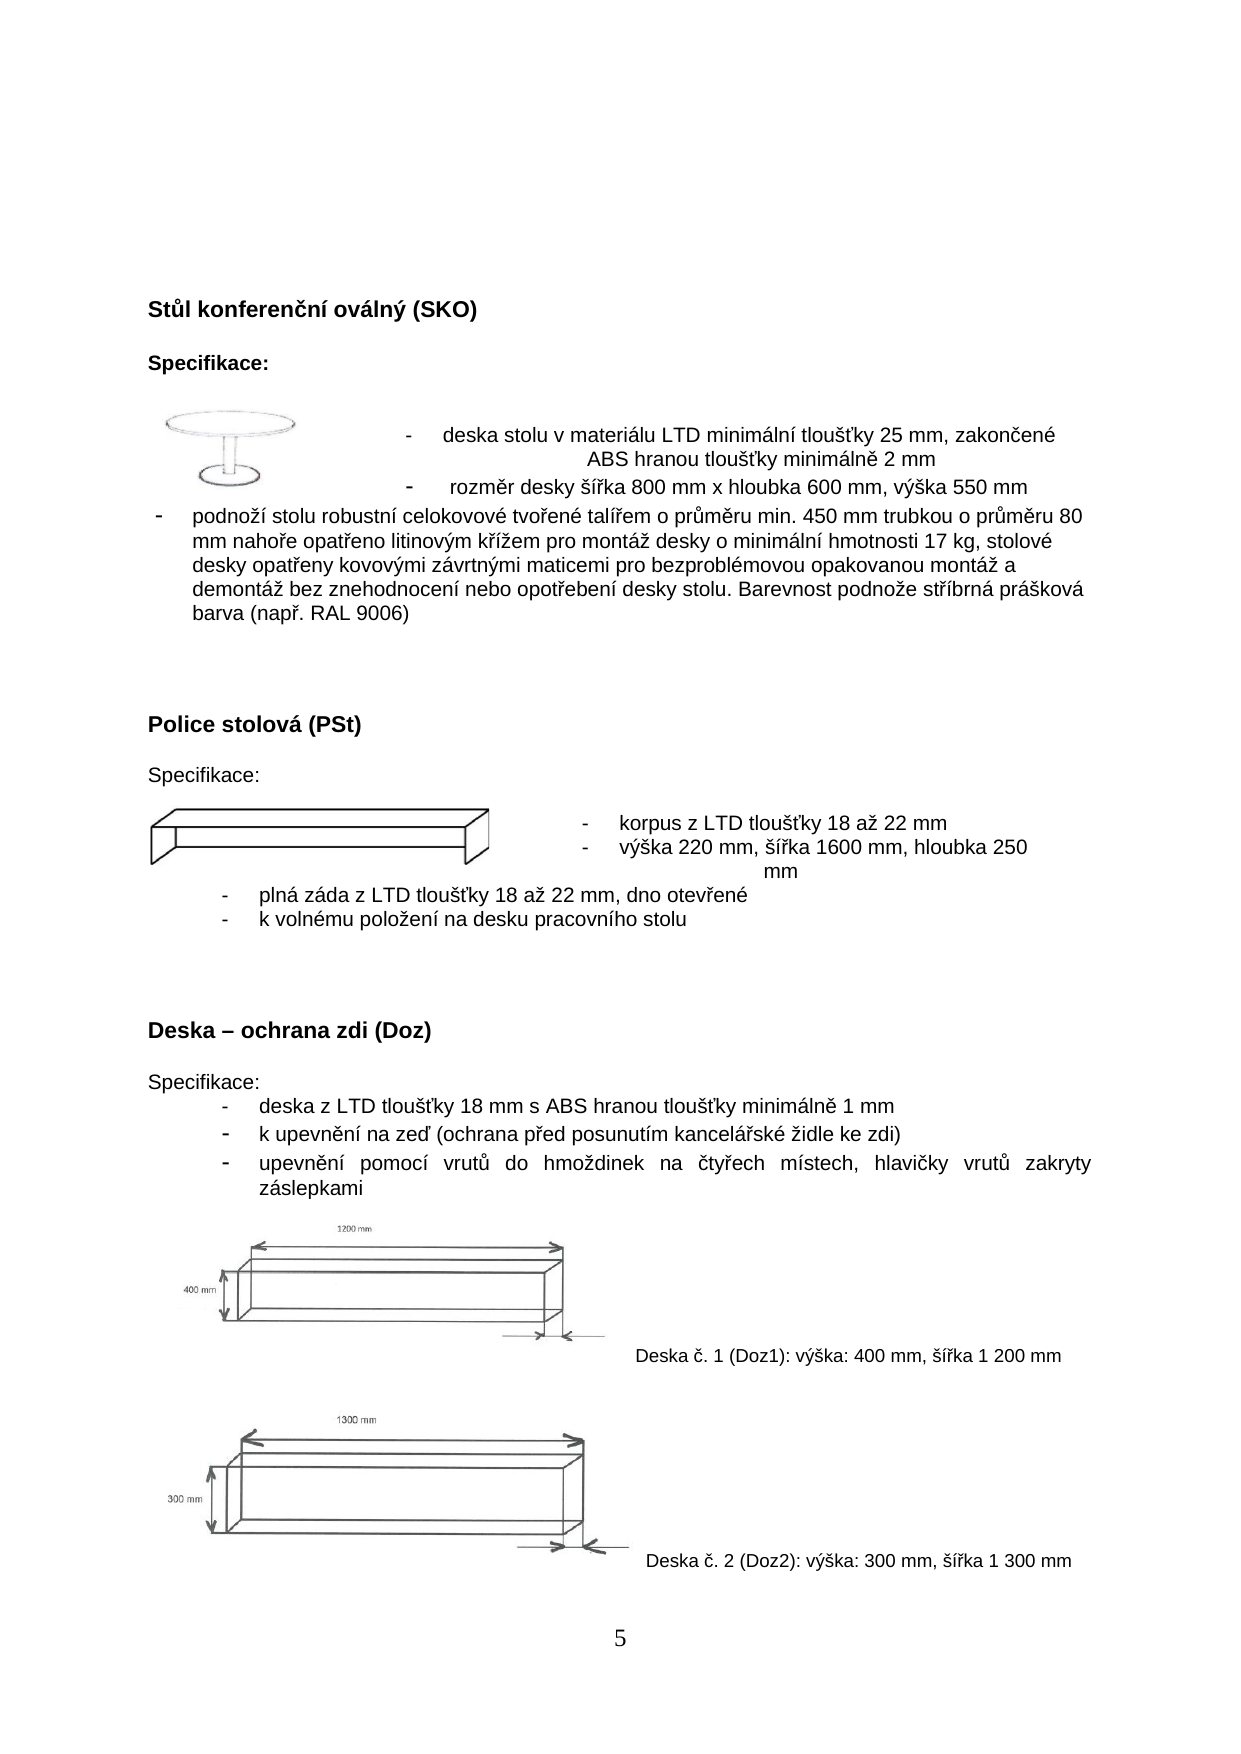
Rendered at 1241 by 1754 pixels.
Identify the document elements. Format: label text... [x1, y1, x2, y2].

list výška 220 mm, šířka 1600 mm, hloubka 250 [489, 835, 1093, 859]
list rozměr desky šířka 800 mm x hloubka 600 mm, výška 550 mm [221, 471, 1093, 500]
text Specifikace: [148, 351, 1093, 375]
list korpus z LTD tloušťky 18 až 22 mm [489, 811, 1093, 835]
list podnoží stolu robustní celokovové tvořené talířem o průměru min. 450 mm trubkou o průměru 80 mm nahoře opatřeno litinovým křížem pro montáž desky o minimální hmotnosti 17 kg, stolové desky opatřeny kovovými závrtnými maticemi pro bezproblémovou opakovanou montáž a demontáž bez znehodnocení nebo opotřebení desky stolu. Barevnost podnože stříbrná prášková barva (např. RAL 9006) [154, 500, 1093, 624]
list ABS hranou tloušťky minimálně 2 mm [313, 447, 1093, 471]
list k volnému položení na desku pracovního stolu [221, 907, 1093, 931]
picture [147, 1199, 620, 1363]
text Specifikace: [148, 763, 1093, 787]
picture [148, 805, 489, 864]
list upevnění pomocí vrutů do hmoždinek na čtyřech místech, hlavičky vrutů zakryty záslepkami [221, 1147, 1093, 1199]
picture [146, 398, 313, 496]
list deska stolu v materiálu LTD minimální tloušťky 25 mm, zakončené [313, 423, 1093, 447]
text Specifikace: [148, 1070, 1093, 1094]
list plná záda z LTD tloušťky 18 až 22 mm, dno otevřené [221, 883, 1093, 907]
list deska z LTD tloušťky 18 mm s ABS hranou tloušťky minimálně 1 mm [221, 1094, 1093, 1118]
picture [147, 1395, 641, 1568]
text mm [259, 859, 1093, 883]
text Deska – ochrana zdi (Doz) [148, 1017, 1093, 1044]
text Police stolová (PSt) [148, 711, 1093, 737]
list k upevnění na zeď (ochrana před posunutím kancelářské židle ke zdi) [221, 1118, 1093, 1147]
text Stůl konferenční oválný (SKO) [148, 296, 1093, 322]
